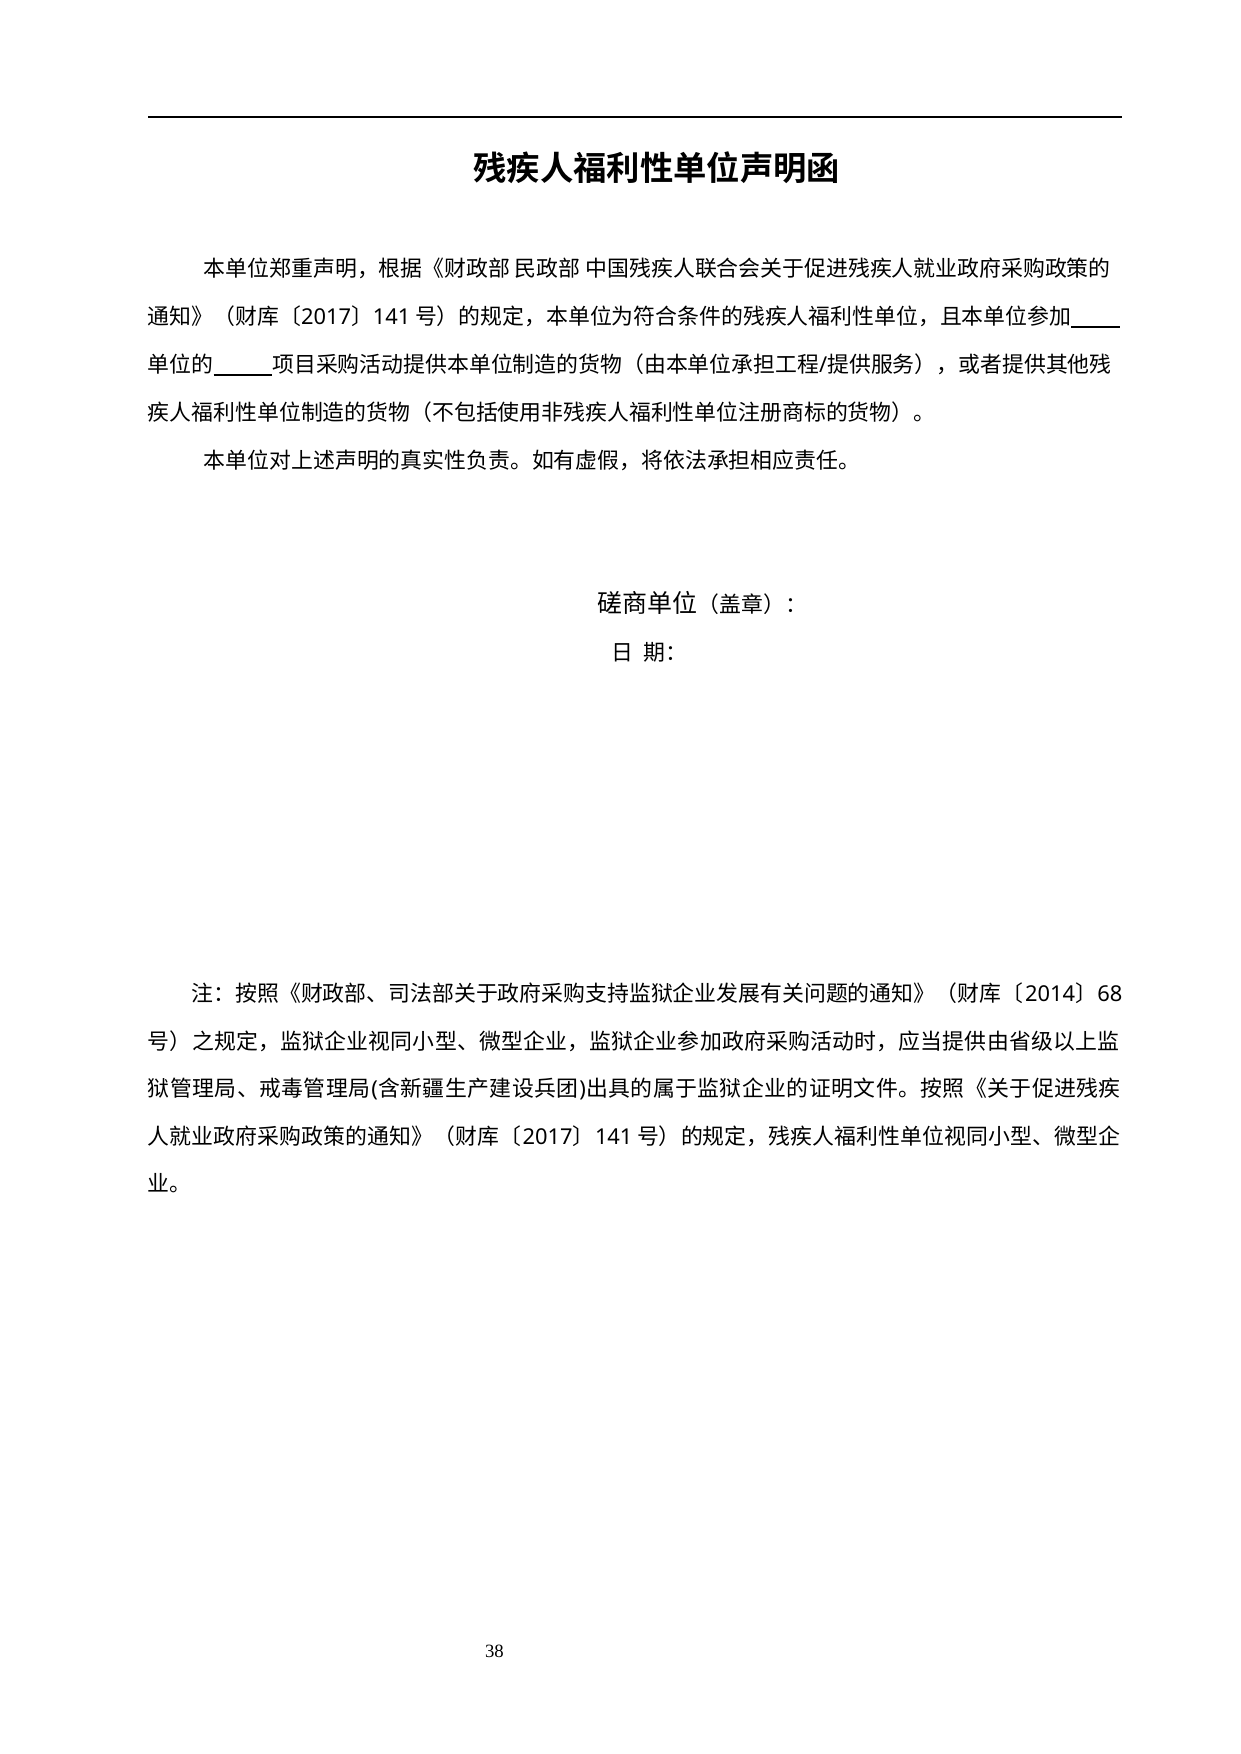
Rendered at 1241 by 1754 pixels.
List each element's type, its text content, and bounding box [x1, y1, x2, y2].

text 磋商单位（盖章）： [148, 574, 1122, 622]
text 残疾人福利性单位声明函 [191, 142, 1122, 190]
text 日 期： [148, 622, 1122, 669]
text 注：按照《财政部、司法部关于政府采购支持监狱企业发展有关问题的通知》（财库〔2014〕68号）之规定，监狱企业视同小型、微型企业，监狱企业参加政府采购活动时，应当提供由省级以上监狱管理局、戒毒管理局(含新疆生产建设兵团)出具的属于监狱企业的证明文件。按照《关于促进残疾人就业政府采购政策的通知》（财库〔2017〕141号）的规定，残疾人福利性单位视同小型、微型企业。 [148, 976, 1122, 1198]
text 本单位郑重声明，根据《财政部 民政部 中国残疾人联合会关于促进残疾人就业政府采购政策的通知》（财库〔2017〕141号）的规定，本单位为符合条件的残疾人福利性单位，且本单位参加 单位的 项目采购活动提供本单位制造的货物（由本单位承担工程/提供服务），或者提供其他残疾人福利性单位制造的货物（不包括使用非残疾人福利性单位注册商标的货物）。 [148, 238, 1122, 430]
text 本单位对上述声明的真实性负责。如有虚假，将依法承担相应责任。 [148, 430, 1122, 478]
